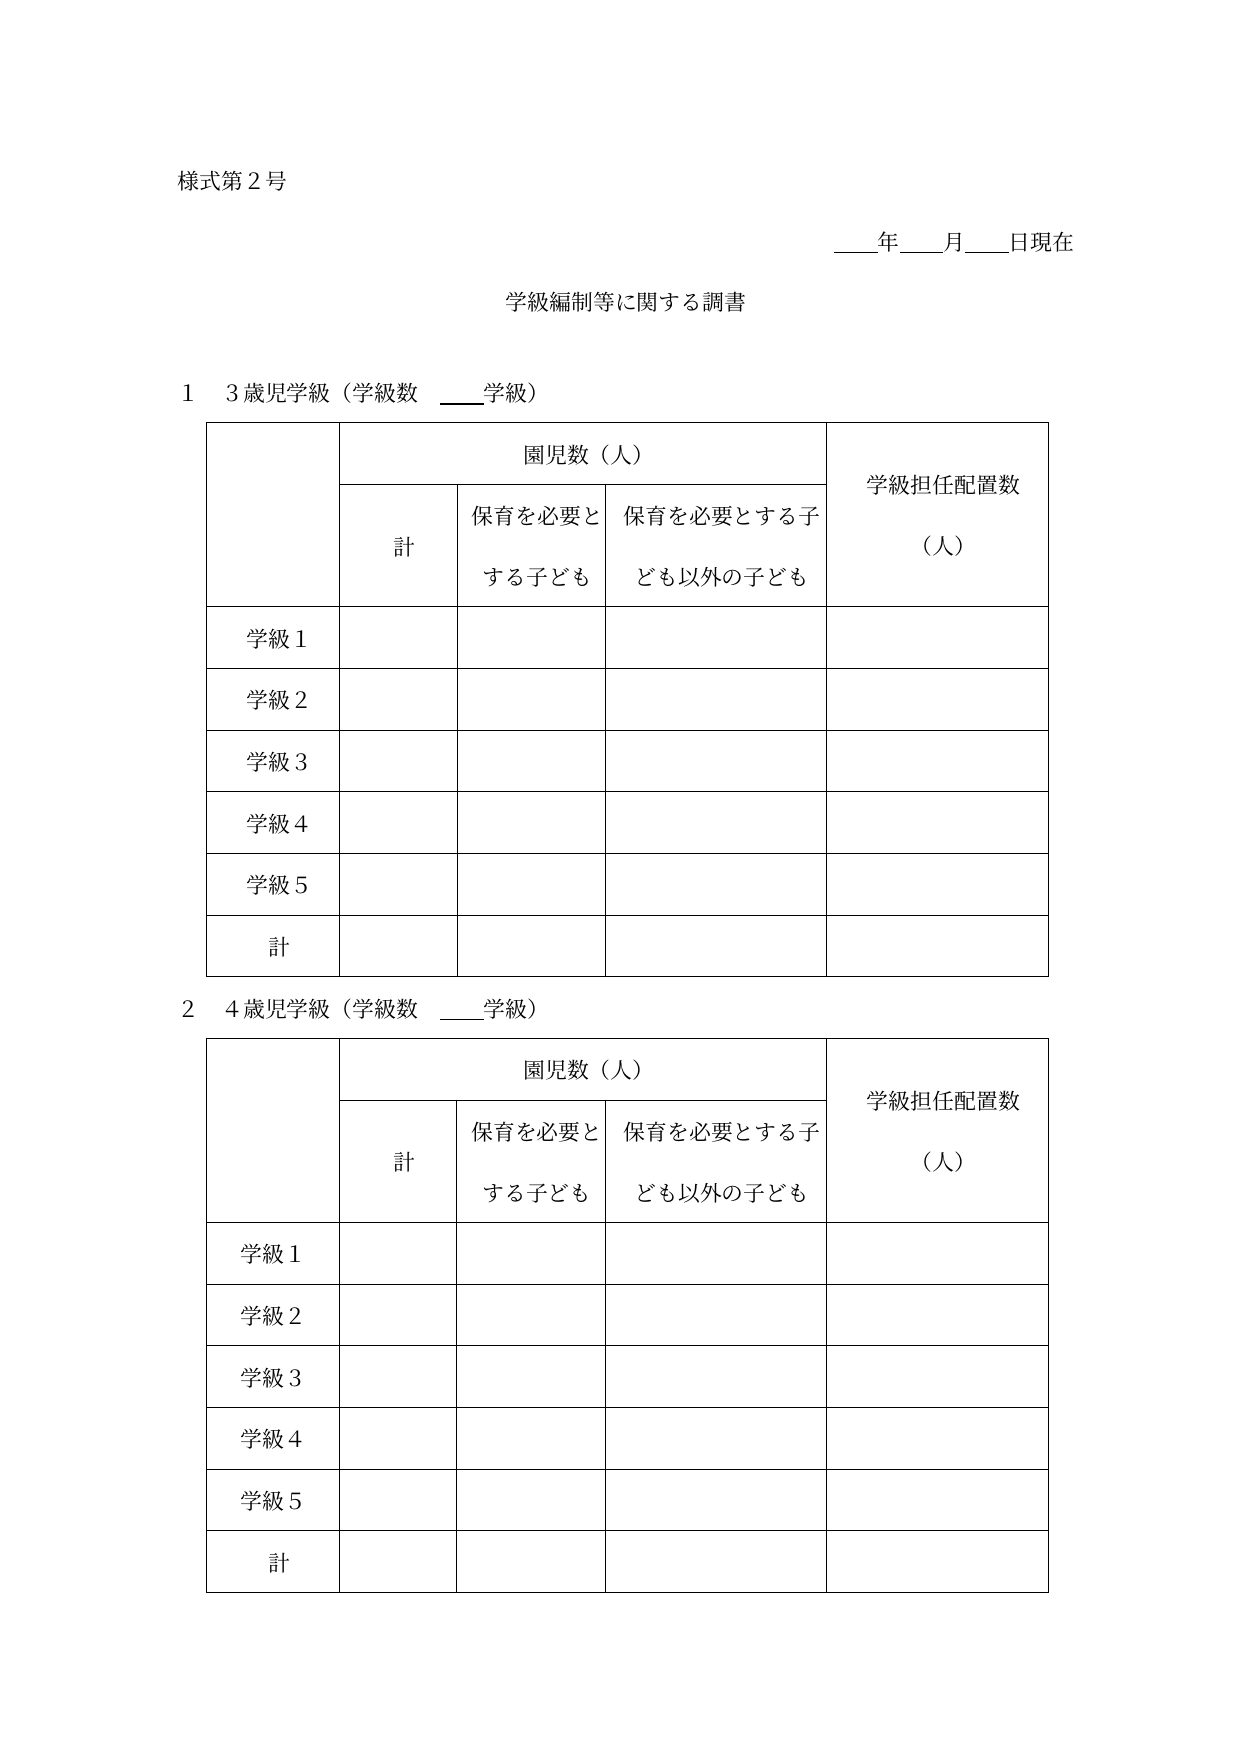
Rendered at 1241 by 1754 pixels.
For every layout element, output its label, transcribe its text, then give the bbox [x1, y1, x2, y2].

table_cell [606, 731, 826, 791]
table_cell [340, 792, 457, 853]
table_cell [606, 669, 826, 729]
table_cell [827, 916, 1048, 976]
table_cell [606, 1531, 826, 1592]
table_cell [827, 607, 1048, 668]
text ２ ４歳児学級（学級数 学級） [177, 977, 1074, 1038]
table_cell 学級１ [207, 607, 339, 668]
text 学級編制等に関する調書 [177, 271, 1074, 331]
table_cell 学級５ [207, 1470, 339, 1530]
table_cell [458, 731, 605, 791]
table_cell 計 [340, 1101, 456, 1222]
table_cell [340, 669, 457, 729]
table_cell [606, 792, 826, 853]
table_cell [827, 854, 1048, 914]
table_cell [606, 607, 826, 668]
table_cell [458, 854, 605, 914]
table_header 園児数（人） [340, 423, 826, 484]
table_header 園児数（人） [340, 1039, 826, 1099]
text 様式第２号 [177, 149, 1074, 210]
table_cell [827, 792, 1048, 853]
table_cell 学級２ [207, 1285, 339, 1345]
table_cell [458, 669, 605, 729]
table_cell [457, 1346, 605, 1407]
table_cell 保育を必要とする子ども以外の子ども [606, 485, 826, 606]
table_cell [458, 607, 605, 668]
text １ ３歳児学級（学級数 学級） [177, 362, 1074, 422]
table_cell [457, 1531, 605, 1592]
table_cell 保育を必要とする子ども以外の子ども [606, 1101, 826, 1222]
table_cell 学級４ [207, 792, 339, 853]
table_header [207, 1039, 339, 1222]
table_cell 学級４ [207, 1408, 339, 1468]
table_cell [606, 854, 826, 914]
table_cell [340, 854, 457, 914]
table_cell [340, 1285, 456, 1345]
table_cell [340, 1531, 456, 1592]
table_header 学級担任配置数（人） [827, 423, 1048, 606]
table_cell [606, 1285, 826, 1345]
table_cell [340, 1346, 456, 1407]
table_cell [827, 731, 1048, 791]
table_cell 学級５ [207, 854, 339, 914]
table_cell [606, 1470, 826, 1530]
table_cell [458, 916, 605, 976]
table_cell [457, 1470, 605, 1530]
table_cell [827, 1346, 1048, 1407]
table_cell [457, 1285, 605, 1345]
table_cell [827, 669, 1048, 729]
table_cell 保育を必要とする子ども [457, 1101, 605, 1222]
table_cell [827, 1408, 1048, 1468]
table_cell [340, 1408, 456, 1468]
table_cell 計 [207, 916, 339, 976]
table_cell 保育を必要とする子ども [458, 485, 605, 606]
table_cell [827, 1285, 1048, 1345]
table_cell [340, 607, 457, 668]
table_header 学級担任配置数（人） [827, 1039, 1048, 1222]
table_cell 計 [207, 1531, 339, 1592]
table_cell [457, 1223, 605, 1283]
table_cell [340, 916, 457, 976]
table_cell 学級１ [207, 1223, 339, 1283]
table_cell 計 [340, 485, 457, 606]
table_cell [606, 1223, 826, 1283]
text 年 月 日現在 [177, 210, 1074, 271]
table_cell [827, 1223, 1048, 1283]
table_cell [457, 1408, 605, 1468]
table_cell [606, 1346, 826, 1407]
table_cell [340, 1470, 456, 1530]
table_cell [606, 916, 826, 976]
table_cell [340, 731, 457, 791]
table_cell 学級２ [207, 669, 339, 729]
table_cell [458, 792, 605, 853]
table_cell [827, 1470, 1048, 1530]
table_cell [827, 1531, 1048, 1592]
table_cell 学級３ [207, 1346, 339, 1407]
table_cell 学級３ [207, 731, 339, 791]
table_cell [340, 1223, 456, 1283]
table_header [207, 423, 339, 606]
table_cell [606, 1408, 826, 1468]
